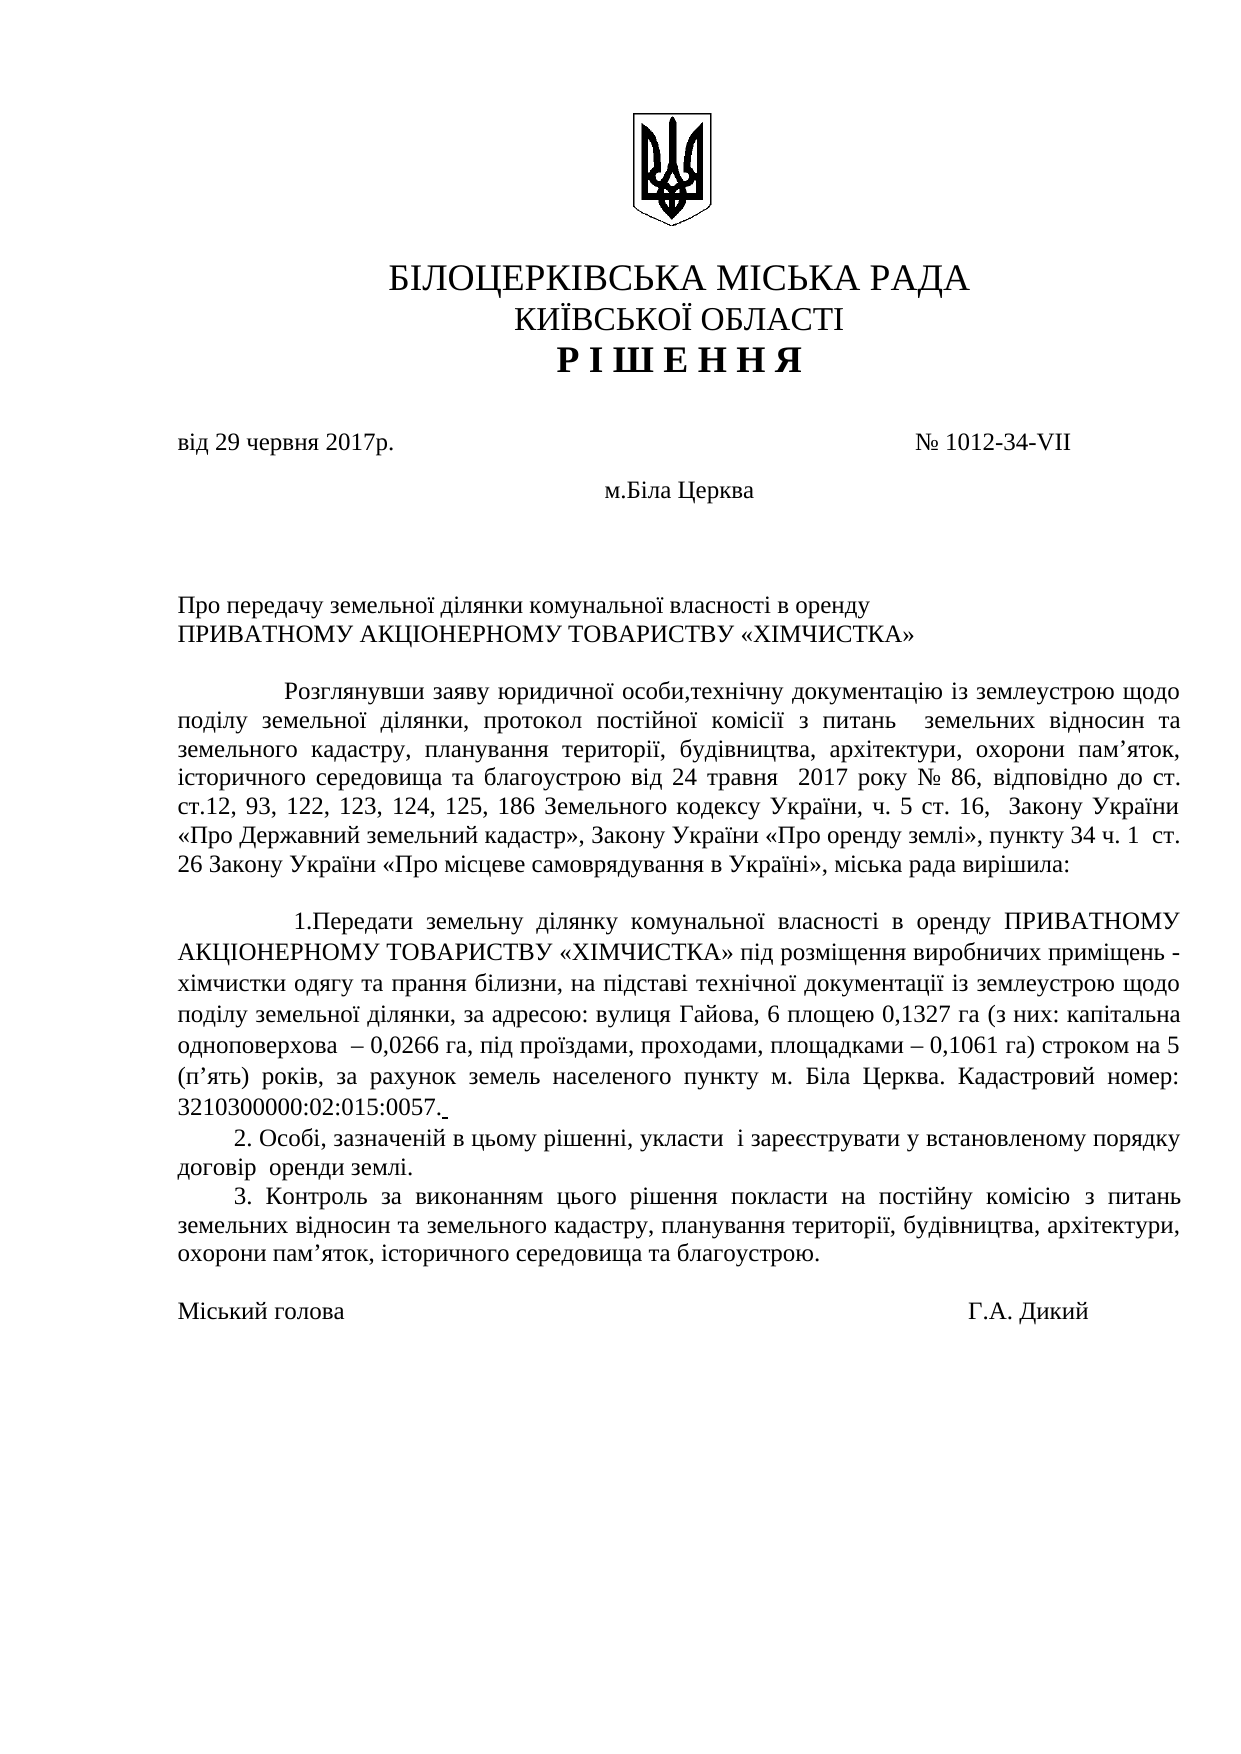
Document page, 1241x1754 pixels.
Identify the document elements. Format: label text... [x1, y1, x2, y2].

text Розглянувши заяву юридичної особи,технічну документацію із землеустрою щодо поділу земельної ділянки, протокол постійної комісії з питань земельних відносин та земельного кадастру, планування території, будівництва, архітектури, охорони пам’яток, історичного середовища та благоустрою від 24 травня 2017 року № 86, відповідно до ст. ст.12, 93, 122, 123, 124, 125, 186 Земельного кодексу України, ч. 5 ст. 16, Закону України «Про Державний земельний кадастр», Закону України «Про оренду землі», пункту 34 ч. 1 ст. 26 Закону України «Про місцеве самоврядування в Україні», міська рада вирішила: [177, 676, 1181, 877]
text від 29 червня 2017р. № 1012-34-VII [177, 427, 1181, 456]
text БІЛОЦЕРКІВСЬКА МІСЬКА РАДА [177, 256, 1181, 299]
text Р І Ш Е Н Н Я [177, 337, 1181, 380]
text Міський голова Г.А. Дикий [177, 1296, 1181, 1325]
text Про передачу земельної ділянки комунальної власності в оренду [177, 590, 1181, 619]
picture [627, 106, 721, 234]
text 3. Контроль за виконанням цього рішення покласти на постійну комісію з питань земельних відносин та земельного кадастру, планування території, будівництва, архітектури, охорони пам’яток, історичного середовища та благоустрою. [177, 1181, 1181, 1267]
text ПРИВАТНОМУ АКЦІОНЕРНОМУ ТОВАРИСТВУ «ХІМЧИСТКА» [177, 619, 1181, 647]
text КИЇВСЬКОЇ ОБЛАСТІ [177, 299, 1181, 337]
text 1.Передати земельну ділянку комунальної власності в оренду ПРИВАТНОМУ АКЦІОНЕРНОМУ ТОВАРИСТВУ «ХІМЧИСТКА» під розміщення виробничих приміщень - хімчистки одягу та прання білизни, на підставі технічної документації із землеустрою щодо поділу земельної ділянки, за адресою: вулиця Гайова, 6 площею 0,1327 га (з них: капітальна одноповерхова – 0,0266 га, під проїздами, проходами, площадками – 0,1061 га) строком на 5 (п’ять) років, за рахунок земель населеного пункту м. Біла Церква. Кадастровий номер: 3210300000:02:015:0057. [177, 906, 1181, 1121]
text 2. Особі, зазначеній в цьому рішенні, укласти і зареєструвати у встановленому порядку договір оренди землі. [177, 1123, 1181, 1181]
text м.Біла Церква [177, 475, 1181, 504]
